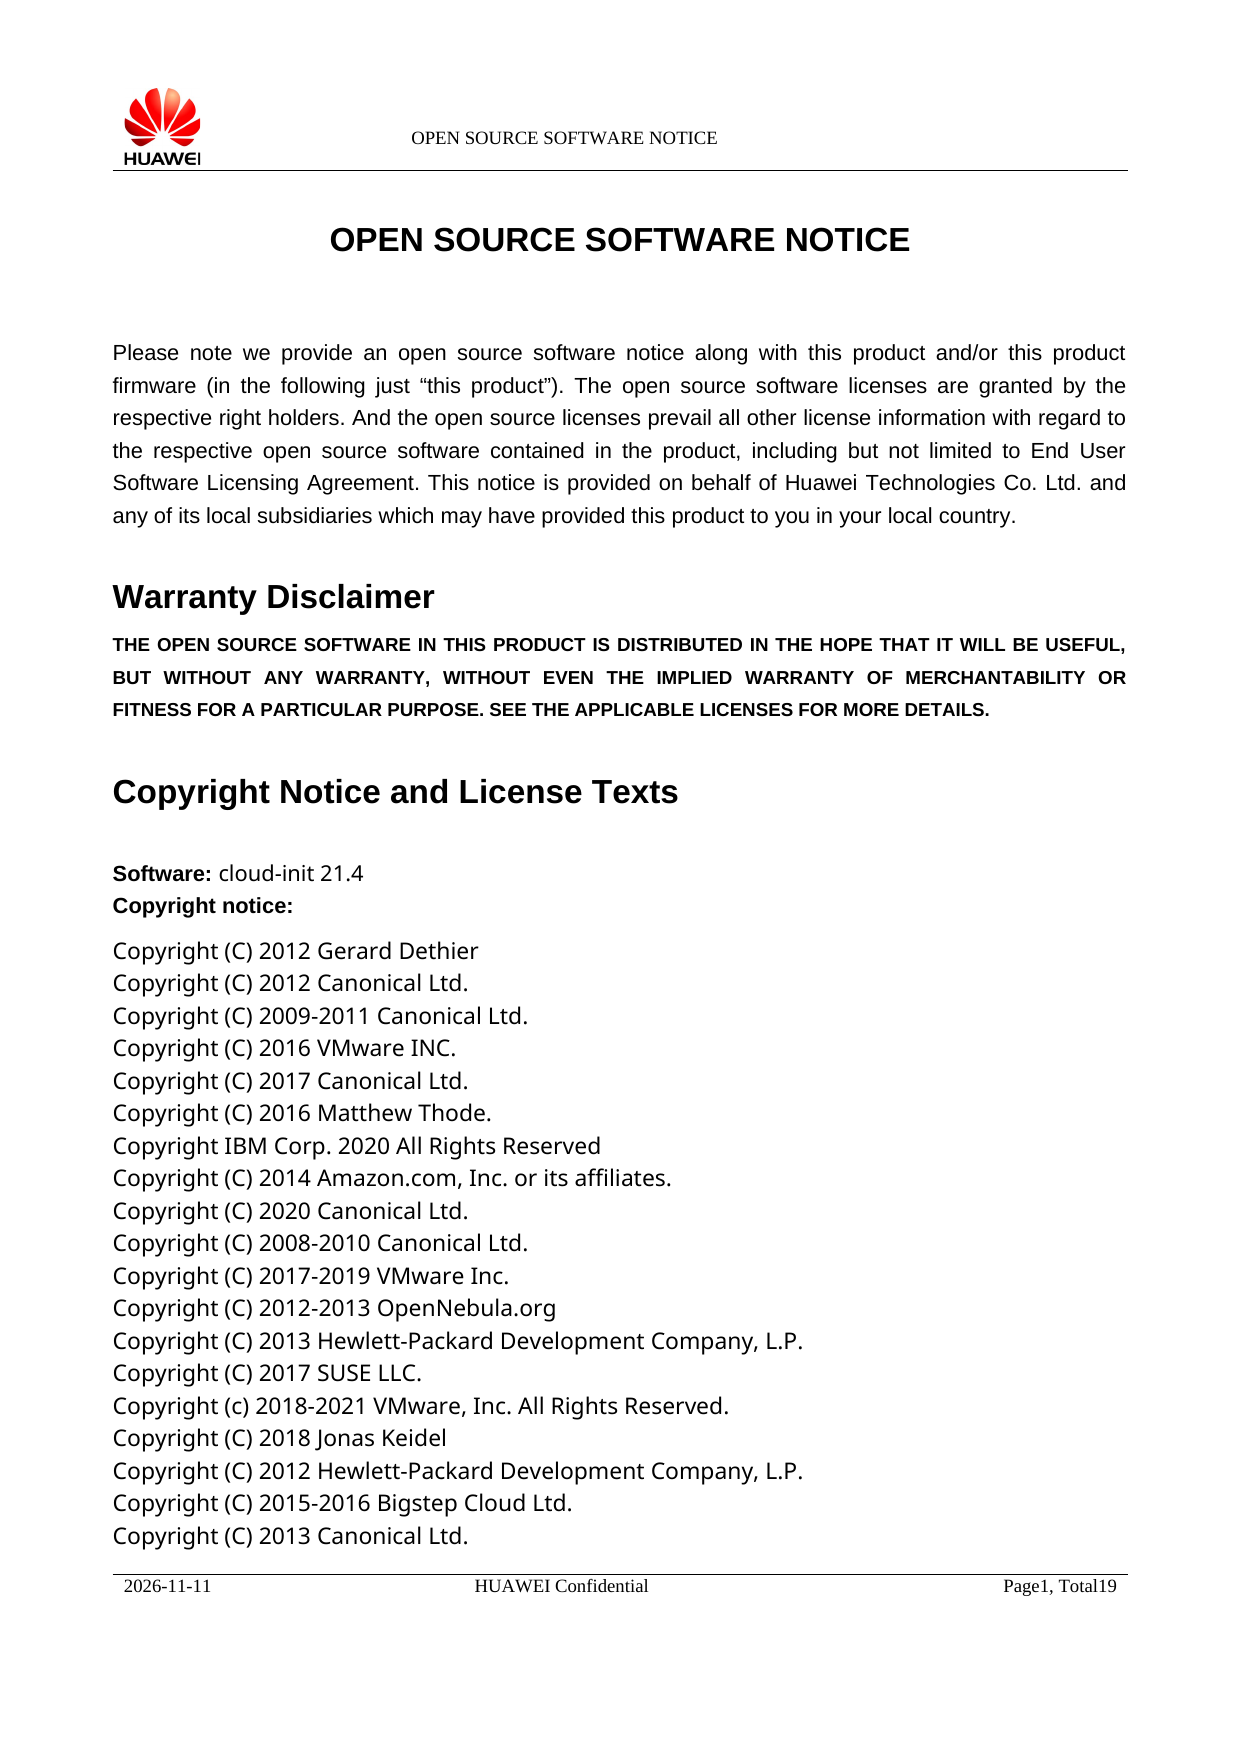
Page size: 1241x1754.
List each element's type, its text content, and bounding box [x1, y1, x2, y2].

text Copyright Notice and License Texts [112, 759, 1128, 824]
text The open source software in this product is distributed in the hope that it will be useful, but WITHOUT ANY WARRANTY, without even the implied warranty of MERCHANTABILITY or FITNESS FOR A PARTICULAR PURPOSE. See the applicable licenses for more details. [112, 629, 1128, 726]
title Software: cloud-init 21.4 [112, 856, 1128, 889]
text OPEN SOURCE SOFTWARE NOTICE [112, 206, 1128, 271]
picture [124, 88, 201, 165]
text Warranty Disclaimer [112, 564, 1128, 629]
text Please note we provide an open source software notice along with this product and/or this product firmware (in the following just “this product”). The open source software licenses are granted by the respective right holders. And the open source licenses prevail all other license information with regard to the respective open source software contained in the product, including but not limited to End User Software Licensing Agreement. This notice is provided on behalf of Huawei Technologies Co. Ltd. and any of its local subsidiaries which may have provided this product to you in your local country. [112, 336, 1128, 531]
text Copyright notice: [112, 889, 1128, 921]
